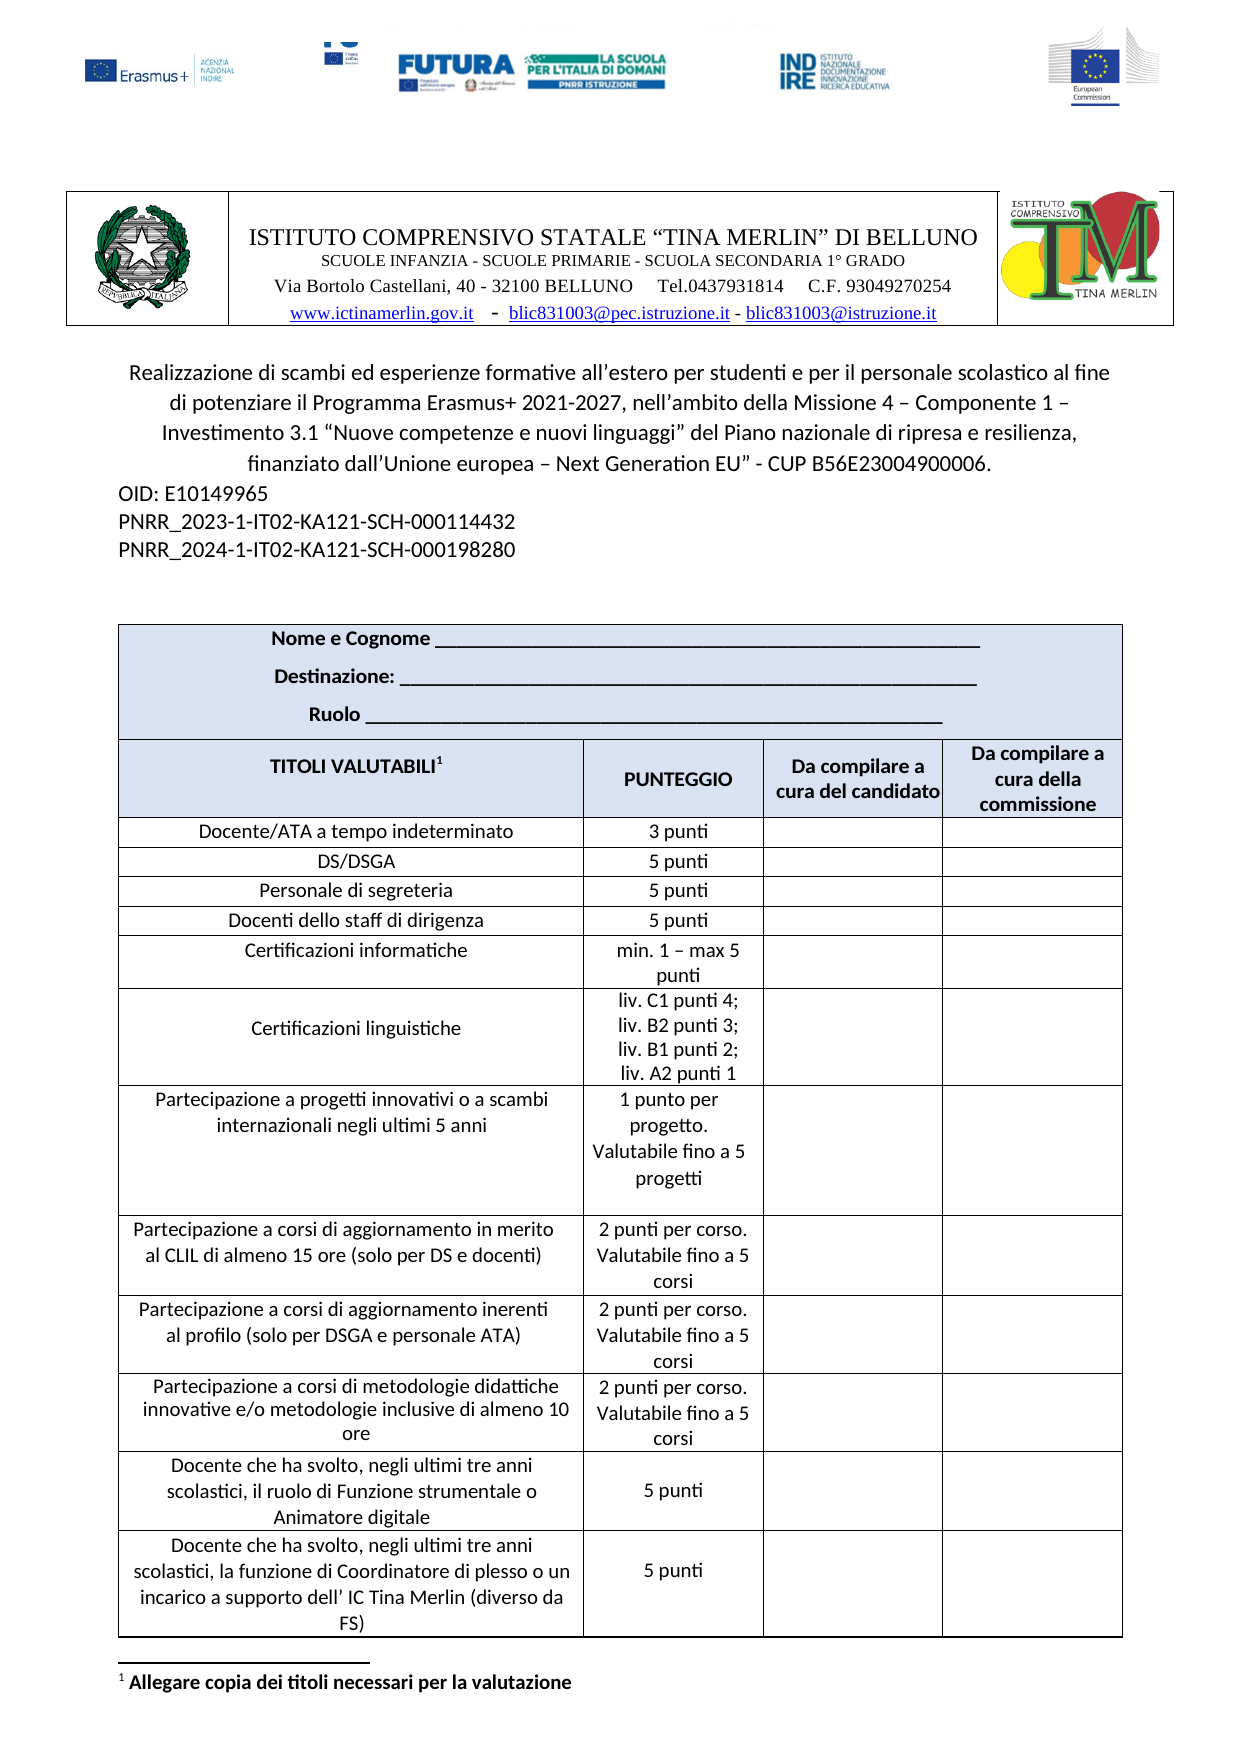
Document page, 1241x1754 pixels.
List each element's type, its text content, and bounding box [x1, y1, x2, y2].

table_cell 5 punti [584, 877, 763, 906]
table_cell [943, 989, 1122, 1085]
table_cell [764, 989, 942, 1085]
table_cell 5 punti [584, 848, 763, 876]
table_cell [943, 1452, 1122, 1530]
table_cell Certificazioni linguistiche [119, 989, 583, 1085]
table_cell [764, 1452, 942, 1530]
table_cell [764, 1086, 942, 1215]
table_cell [943, 1086, 1122, 1215]
picture [89, 205, 195, 311]
table_cell 2 punti per corso. Valutabile fino a 5 corsi [584, 1216, 763, 1295]
table_cell [764, 936, 942, 988]
table_cell [943, 818, 1122, 847]
table_cell liv. C1 punti 4; liv. B2 punti 3; liv. B1 punti 2; liv. A2 punti 1 [584, 989, 763, 1085]
picture [84, 54, 234, 85]
table_cell Partecipazione a corsi di metodologie didattiche innovative e/o metodologie inclusive di almeno 10 ore [119, 1374, 583, 1451]
table_cell Docente/ATA a tempo indeterminato [119, 818, 583, 847]
subtitle Realizzazione di scambi ed esperienze formative all’estero per studenti e per il personale scolastico al fine di potenziare il Programma Erasmus+ 2021-2027, nell’ambito della Missione 4 – Componente 1 – Investimento 3.1 “Nuove competenze e nuovi linguaggi” del Piano nazionale di ripresa e resilienza, finanziato dall’Unione europea – Next Generation EU” - CUP B56E23004900006. [118, 358, 1122, 477]
table_header ISTITUTO COMPRENSIVO STATALE “TINA MERLIN” DI BELLUNO SCUOLE INFANZIA - SCUOLE PRIMARIE - SCUOLA SECONDARIA 1° GRADO Via Bortolo Castellani, 40 - 32100 BELLUNO Tel.0437931814 C.F. 93049270254 www.ictinamerlin.gov.it - blic831003@pec.istruzione.it - blic831003@istruzione.it [229, 192, 997, 325]
table_header Nome e Cognome ___________________________________________________ Destinazione: ______________________________________________________ Ruolo ______________________________________________________ [119, 625, 1122, 739]
table_header [67, 192, 228, 325]
table_cell 5 punti [584, 1452, 763, 1530]
table_cell 3 punti [584, 818, 763, 847]
table_cell Personale di segreteria [119, 877, 583, 906]
table_cell [943, 1216, 1122, 1295]
table_header [998, 192, 1173, 325]
table_cell 5 punti [584, 907, 763, 935]
table_cell 2 punti per corso. Valutabile fino a 5 corsi [584, 1374, 763, 1451]
table_cell Da compilare a cura della commissione [943, 740, 1122, 817]
table_cell [764, 1216, 942, 1295]
table_cell Da compilare a cura del candidato [764, 740, 942, 817]
table_cell [764, 818, 942, 847]
picture [1000, 191, 1160, 300]
table_cell [764, 1296, 942, 1373]
table_cell [764, 848, 942, 876]
text OID: E10149965 [118, 479, 1122, 507]
table_cell [764, 877, 942, 906]
table_cell Partecipazione a progetti innovativi o a scambi internazionali negli ultimi 5 anni [119, 1086, 583, 1215]
table_cell Docente che ha svolto, negli ultimi tre anni scolastici, la funzione di Coordinatore di plesso o un incarico a supporto dell’ IC Tina Merlin (diverso da FS) [119, 1531, 583, 1636]
text PNRR_2024-1-IT02-KA121-SCH-000198280 [118, 535, 1122, 563]
table_cell PUNTEGGIO [584, 740, 763, 817]
table_cell [943, 848, 1122, 876]
table_cell Docente che ha svolto, negli ultimi tre anni scolastici, il ruolo di Funzione strumentale o Animatore digitale [119, 1452, 583, 1530]
table_cell Certificazioni informatiche [119, 936, 583, 988]
table_cell 5 punti [584, 1531, 763, 1636]
table_cell [764, 1531, 942, 1636]
table_cell [764, 907, 942, 935]
table_cell min. 1 – max 5 punti [584, 936, 763, 988]
table_cell TITOLI VALUTABILI [119, 740, 583, 817]
text PNRR_2023-1-IT02-KA121-SCH-000114432 [118, 507, 1122, 535]
table_cell DS/DSGA [119, 848, 583, 876]
table_cell 2 punti per corso. Valutabile fino a 5 corsi [584, 1296, 763, 1373]
table_cell [943, 907, 1122, 935]
table_cell [943, 1374, 1122, 1451]
table_cell 1 punto per progetto. Valutabile fino a 5 progetti [584, 1086, 763, 1215]
table_cell Docenti dello staff di dirigenza [119, 907, 583, 935]
table_cell [943, 1296, 1122, 1373]
table_cell Partecipazione a corsi di aggiornamento in merito al CLIL di almeno 15 ore (solo per DS e docenti) [119, 1216, 583, 1295]
table_cell [943, 936, 1122, 988]
picture [282, 0, 940, 116]
table_cell [943, 877, 1122, 906]
table_cell Partecipazione a corsi di aggiornamento inerenti al profilo (solo per DSGA e personale ATA) [119, 1296, 583, 1373]
table_cell [943, 1531, 1122, 1636]
table_cell [764, 1374, 942, 1451]
picture [1048, 26, 1160, 106]
